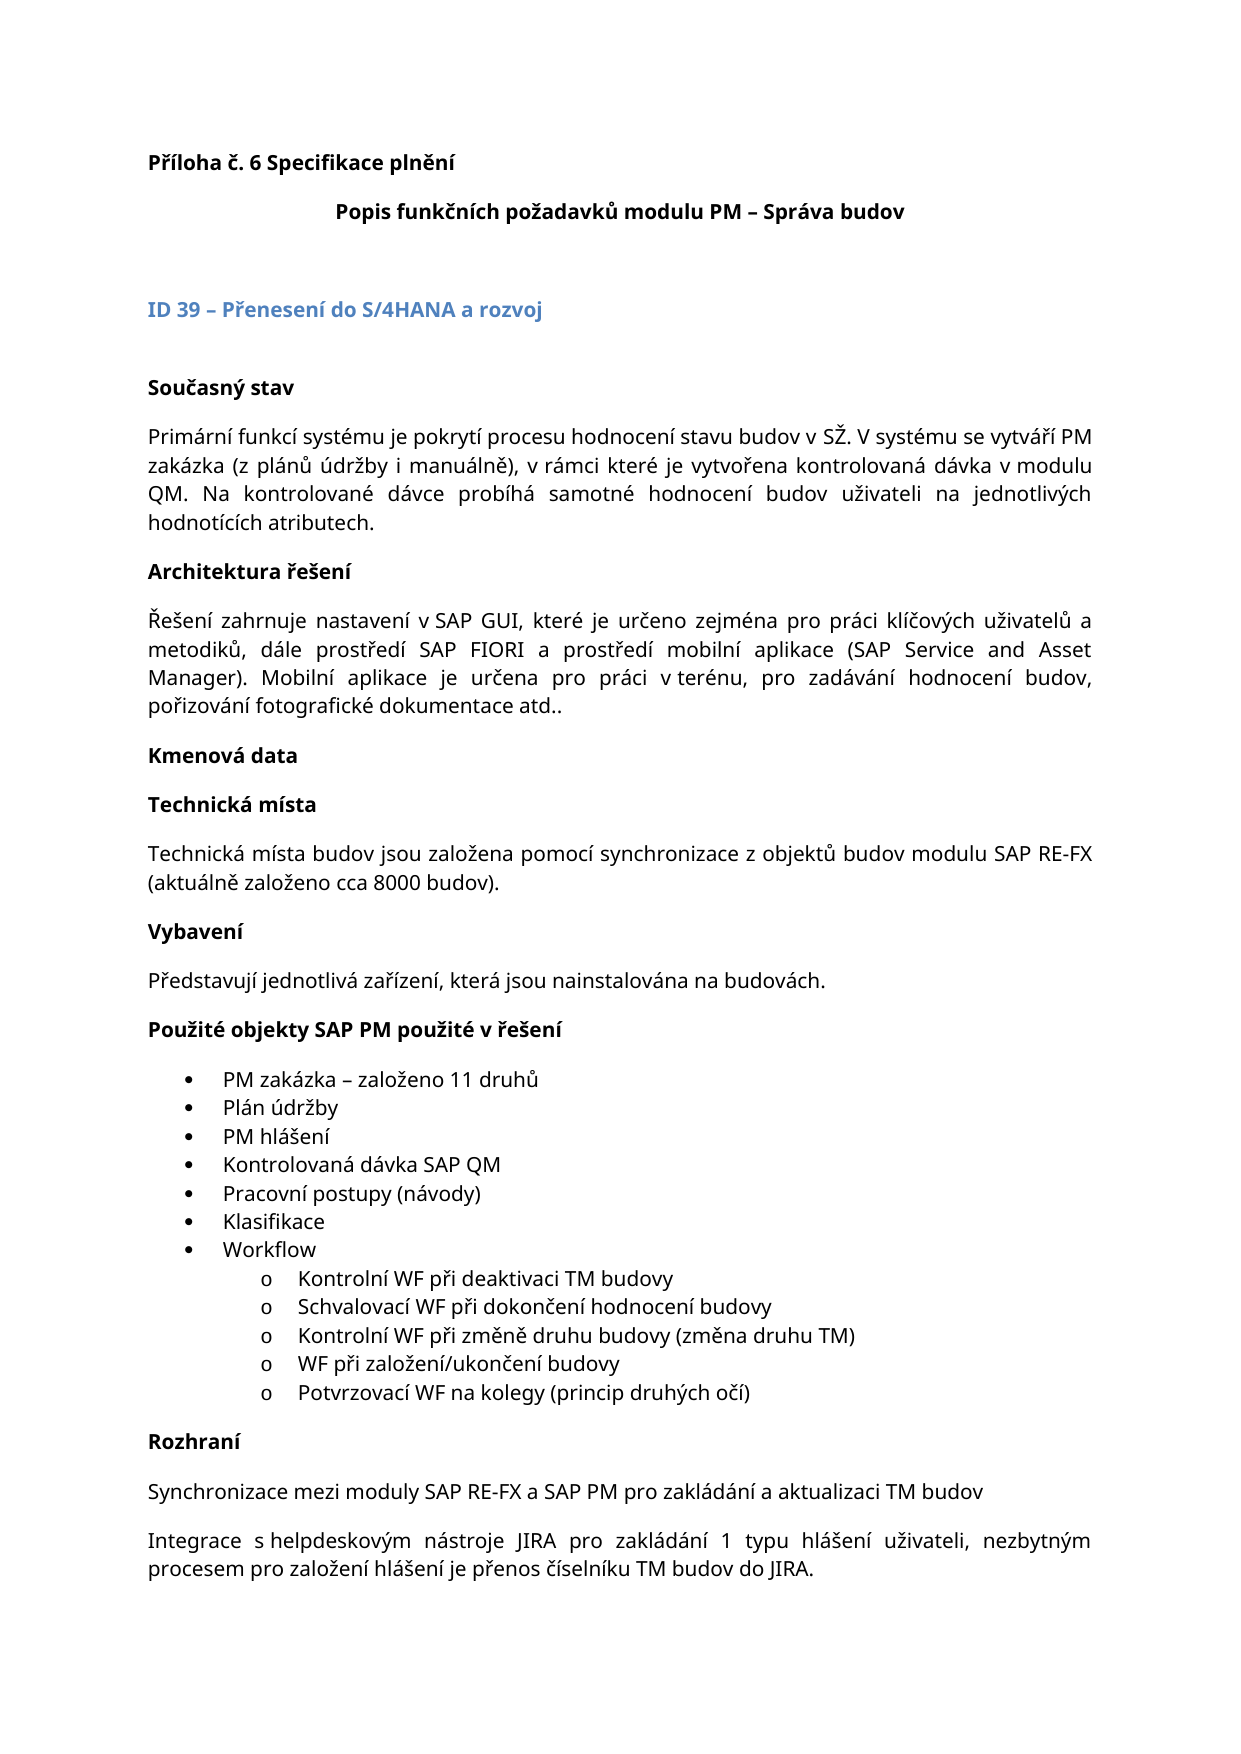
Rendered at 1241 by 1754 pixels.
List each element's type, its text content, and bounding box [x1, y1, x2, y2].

list Kontrolní WF při deaktivaci TM budovy [260, 1264, 1093, 1292]
text Rozhraní [148, 1427, 1093, 1456]
text Použité objekty SAP PM použité v řešení [148, 1016, 1093, 1044]
text Technická místa budov jsou založena pomocí synchronizace z objektů budov modulu SAP RE-FX (aktuálně založeno cca 8000 budov). [148, 839, 1093, 896]
subtitle ID 39 – Přenesení do S/4HANA a rozvoj [148, 295, 1093, 324]
text Integrace s helpdeskovým nástroje JIRA pro zakládání 1 typu hlášení uživateli, nezbytným procesem pro založení hlášení je přenos číselníku TM budov do JIRA. [148, 1526, 1093, 1583]
list Plán údržby [185, 1093, 1093, 1122]
text Technická místa [148, 790, 1093, 818]
list PM zakázka – založeno 11 druhů [185, 1065, 1093, 1093]
list Workflow [185, 1236, 1093, 1264]
list PM hlášení [185, 1122, 1093, 1150]
text Příloha č. 6 Specifikace plnění [148, 148, 1093, 176]
list Pracovní postupy (návody) [185, 1179, 1093, 1207]
list Kontrolovaná dávka SAP QM [185, 1150, 1093, 1179]
text Popis funkčních požadavků modulu PM – Správa budov [148, 197, 1093, 225]
text Řešení zahrnuje nastavení v SAP GUI, které je určeno zejména pro práci klíčových uživatelů a metodiků, dále prostředí SAP FIORI a prostředí mobilní aplikace (SAP Service and Asset Manager). Mobilní aplikace je určena pro práci v terénu, pro zadávání hodnocení budov, pořizování fotografické dokumentace atd.. [148, 606, 1093, 720]
text Architektura řešení [148, 557, 1093, 585]
list Schvalovací WF při dokončení hodnocení budovy [260, 1292, 1093, 1321]
text Vybavení [148, 917, 1093, 946]
text Představují jednotlivá zařízení, která jsou nainstalována na budovách. [148, 966, 1093, 995]
text Kmenová data [148, 741, 1093, 769]
list Kontrolní WF při změně druhu budovy (změna druhu TM) [260, 1321, 1093, 1349]
list WF při založení/ukončení budovy [260, 1349, 1093, 1378]
text Synchronizace mezi moduly SAP RE-FX a SAP PM pro zakládání a aktualizaci TM budov [148, 1477, 1093, 1505]
list Klasifikace [185, 1207, 1093, 1236]
text Primární funkcí systému je pokrytí procesu hodnocení stavu budov v SŽ. V systému se vytváří PM zakázka (z plánů údržby i manuálně), v rámci které je vytvořena kontrolovaná dávka v modulu QM. Na kontrolované dávce probíhá samotné hodnocení budov uživateli na jednotlivých hodnotících atributech. [148, 422, 1093, 536]
text Současný stav [148, 373, 1093, 402]
list Potvrzovací WF na kolegy (princip druhých očí) [260, 1378, 1093, 1407]
